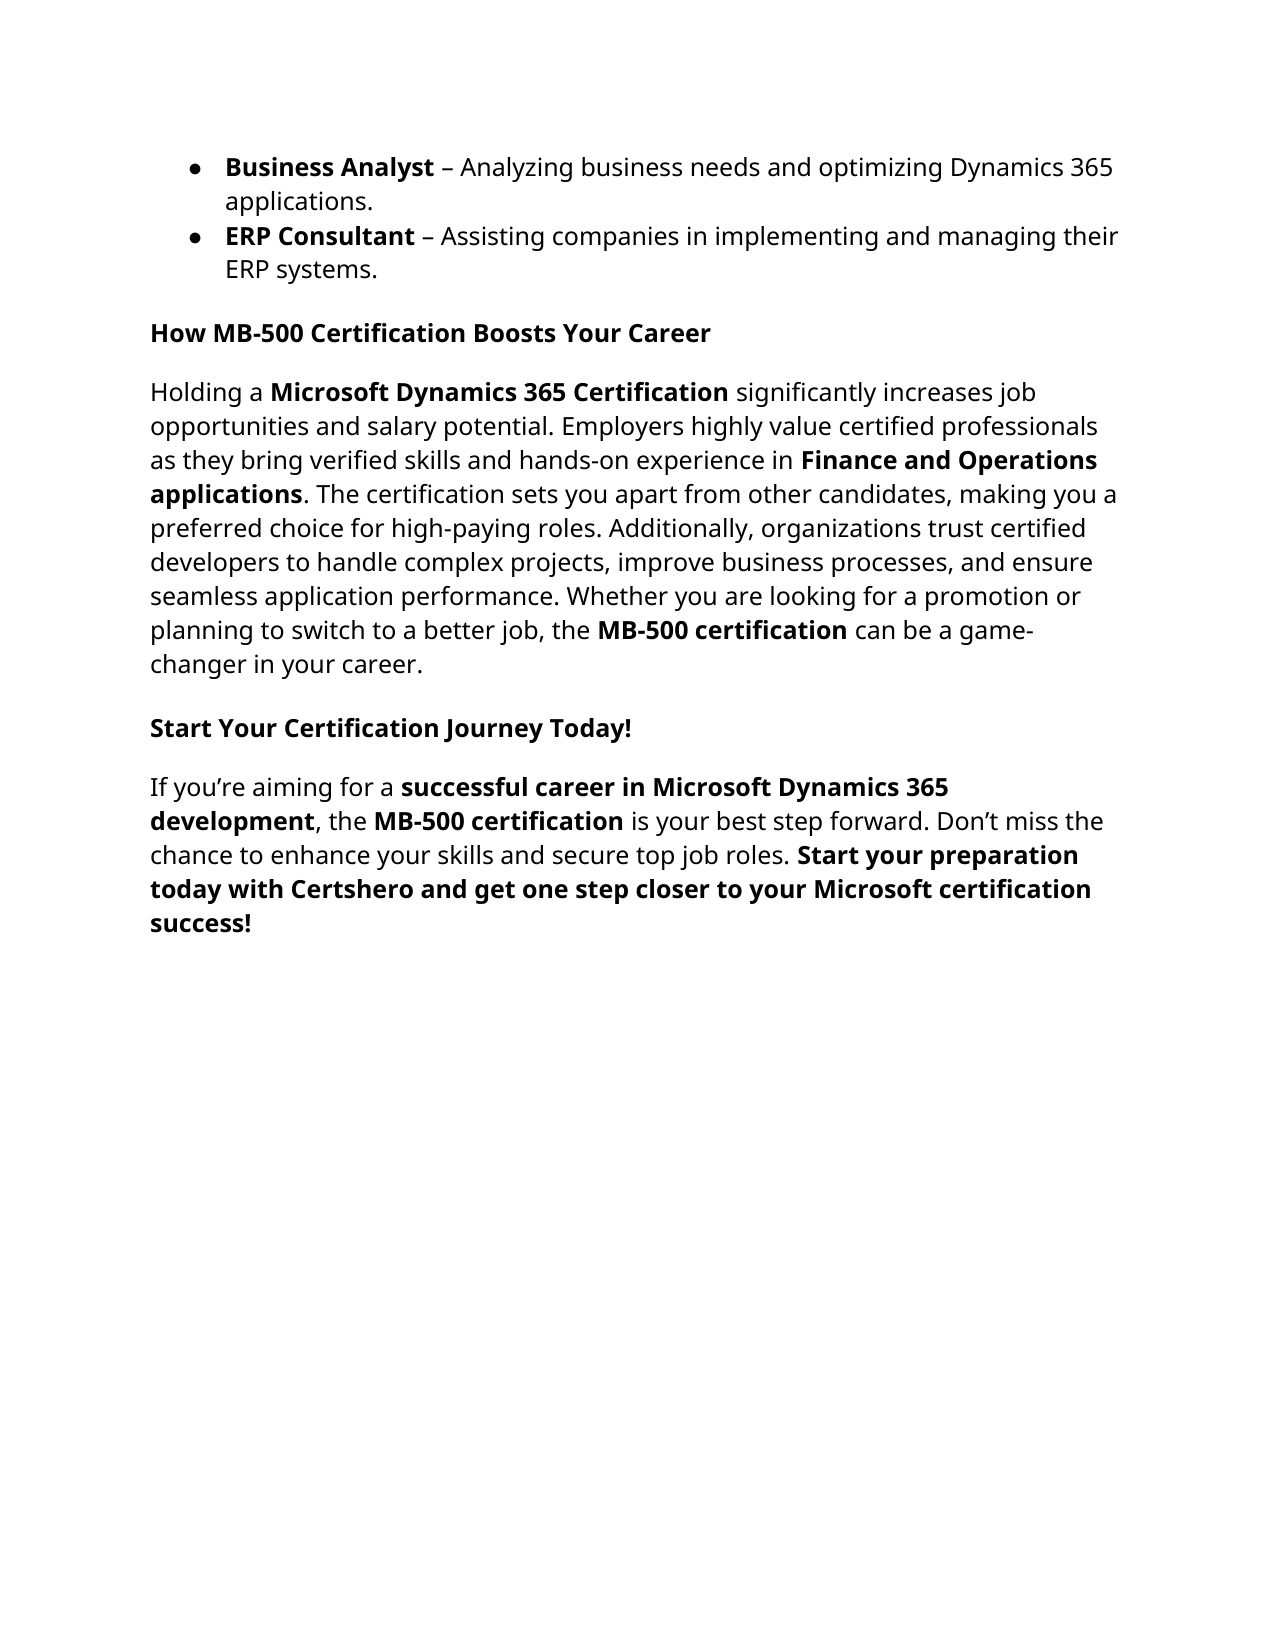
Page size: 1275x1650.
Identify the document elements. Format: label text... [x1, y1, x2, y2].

list ERP Consultant – Assisting companies in implementing and managing their ERP systems. [187, 218, 1125, 286]
text If you’re aiming for a successful career in Microsoft Dynamics 365 development, the MB-500 certification is your best step forward. Don’t miss the chance to enhance your skills and secure top job roles. Start your preparation today with Certshero and get one step closer to your Microsoft certification success! [150, 769, 1125, 939]
subtitle How MB-500 Certification Boosts Your Career [150, 315, 1125, 349]
list Business Analyst – Analyzing business needs and optimizing Dynamics 365 applications. [187, 150, 1125, 218]
subtitle Start Your Certification Journey Today! [150, 710, 1125, 744]
text Holding a Microsoft Dynamics 365 Certification significantly increases job opportunities and salary potential. Employers highly value certified professionals as they bring verified skills and hands-on experience in Finance and Operations applications. The certification sets you apart from other candidates, making you a preferred choice for high-paying roles. Additionally, organizations trust certified developers to handle complex projects, improve business processes, and ensure seamless application performance. Whether you are looking for a promotion or planning to switch to a better job, the MB-500 certification can be a game-changer in your career. [150, 374, 1125, 681]
